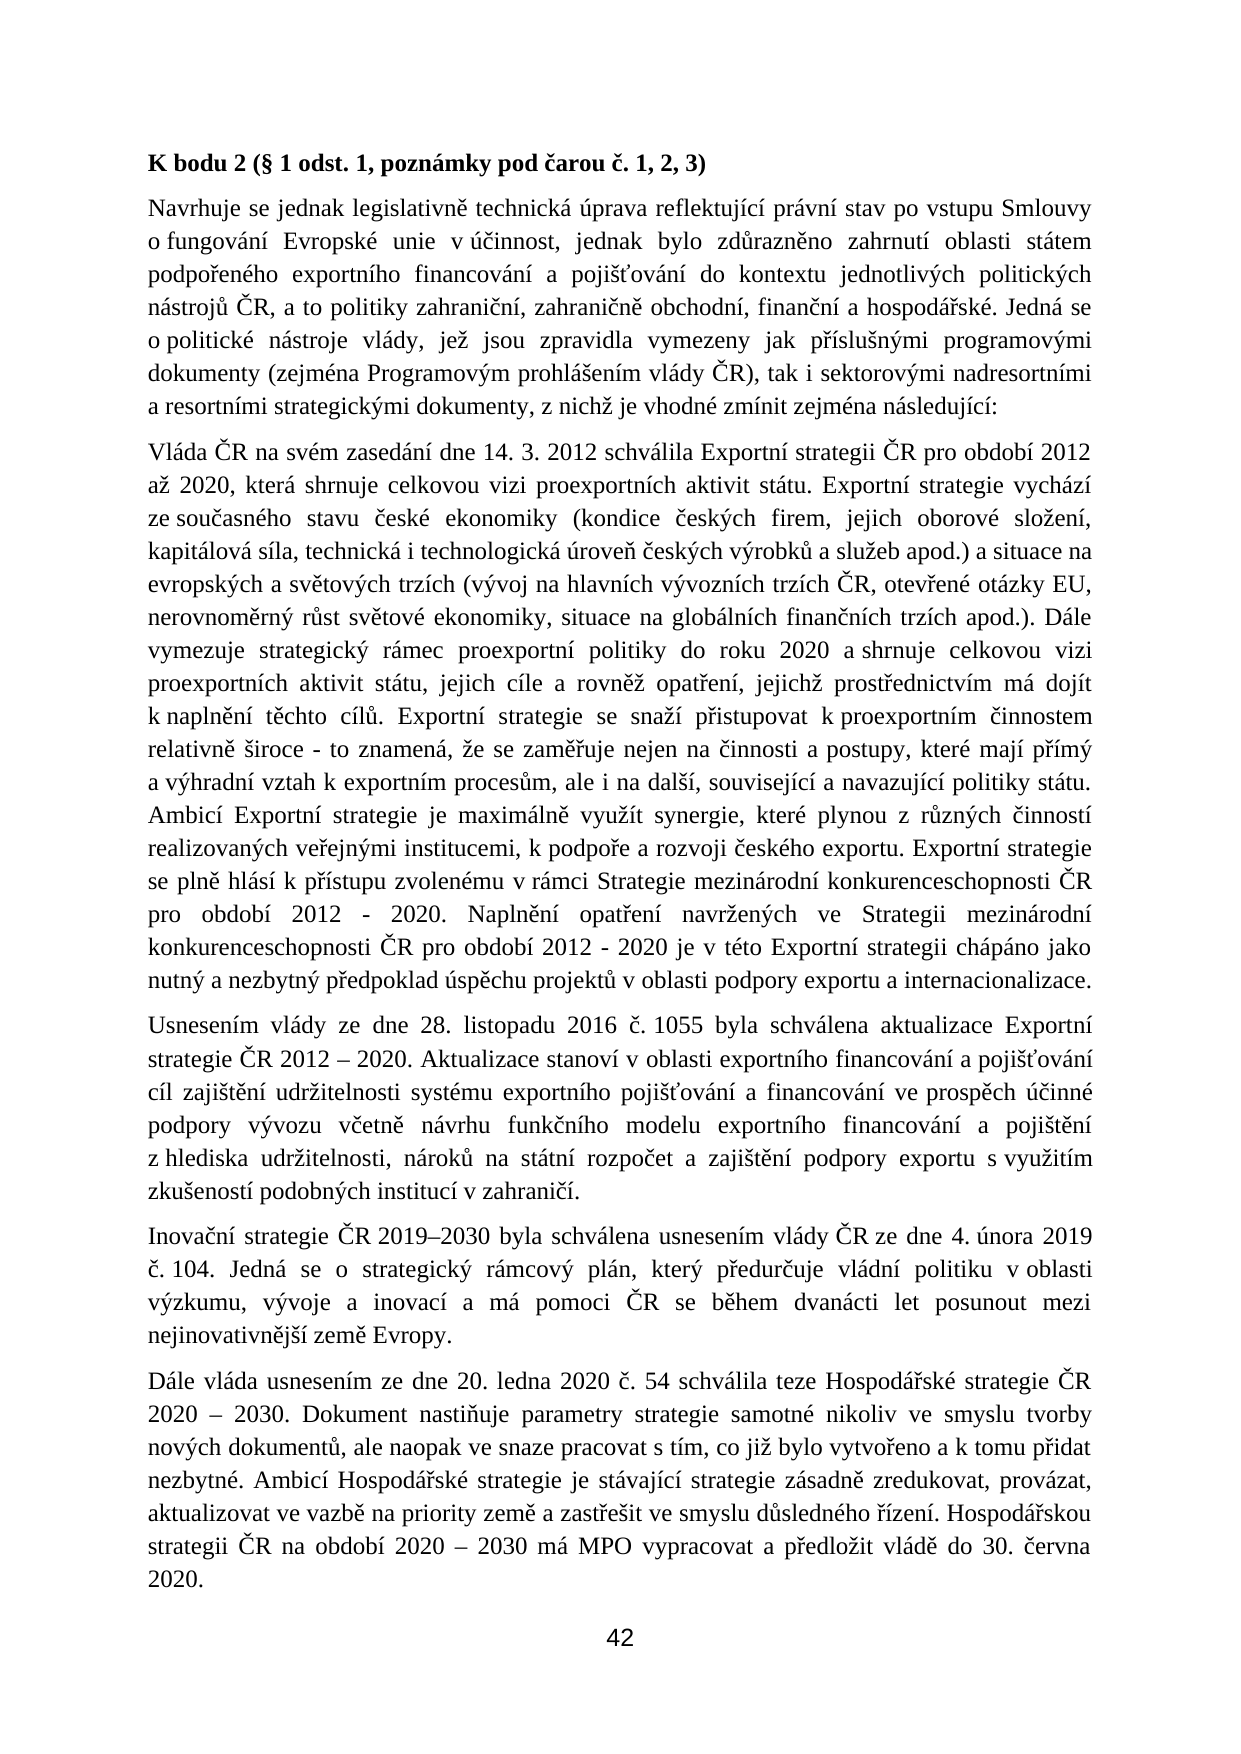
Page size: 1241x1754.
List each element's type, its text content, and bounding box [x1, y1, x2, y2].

text Vláda ČR na svém zasedání dne 14. 3. 2012 schválila Exportní strategii ČR pro období 2012 až 2020, která shrnuje celkovou vizi proexportních aktivit státu. Exportní strategie vychází ze současného stavu české ekonomiky (kondice českých firem, jejich oborové složení, kapitálová síla, technická i technologická úroveň českých výrobků a služeb apod.) a situace na evropských a světových trzích (vývoj na hlavních vývozních trzích ČR, otevřené otázky EU, nerovnoměrný růst světové ekonomiky, situace na globálních finančních trzích apod.). Dále vymezuje strategický rámec proexportní politiky do roku 2020 a shrnuje celkovou vizi proexportních aktivit státu, jejich cíle a rovněž opatření, jejichž prostřednictvím má dojít k naplnění těchto cílů. Exportní strategie se snaží přistupovat k proexportním činnostem relativně široce - to znamená, že se zaměřuje nejen na činnosti a postupy, které mají přímý a výhradní vztah k exportním procesům, ale i na další, související a navazující politiky státu. Ambicí Exportní strategie je maximálně využít synergie, které plynou z různých činností realizovaných veřejnými institucemi, k podpoře a rozvoji českého exportu. Exportní strategie se plně hlásí k přístupu zvolenému v rámci Strategie mezinárodní konkurenceschopnosti ČR pro období 2012 - 2020. Naplnění opatření navržených ve Strategii mezinárodní konkurenceschopnosti ČR pro období 2012 - 2020 je v této Exportní strategii chápáno jako nutný a nezbytný předpoklad úspěchu projektů v oblasti podpory exportu a internacionalizace. [148, 437, 1093, 994]
text K bodu 2 (§ 1 odst. 1, poznámky pod čarou č. 1, 2, 3) [148, 148, 1093, 176]
text Dále vláda usnesením ze dne 20. ledna 2020 č. 54 schválila teze Hospodářské strategie ČR 2020 – 2030. Dokument nastiňuje parametry strategie samotné nikoliv ve smyslu tvorby nových dokumentů, ale naopak ve snaze pracovat s tím, co již bylo vytvořeno a k tomu přidat nezbytné. Ambicí Hospodářské strategie je stávající strategie zásadně zredukovat, provázat, aktualizovat ve vazbě na priority země a zastřešit ve smyslu důsledného řízení. Hospodářskou strategii ČR na období 2020 – 2030 má MPO vypracovat a předložit vládě do 30. června 2020. [148, 1366, 1093, 1593]
text Inovační strategie ČR 2019–2030 byla schválena usnesením vlády ČR ze dne 4. února 2019 č. 104. Jedná se o strategický rámcový plán, který předurčuje vládní politiku v oblasti výzkumu, vývoje a inovací a má pomoci ČR se během dvanácti let posunout mezi nejinovativnější země Evropy. [148, 1221, 1093, 1349]
text Navrhuje se jednak legislativně technická úprava reflektující právní stav po vstupu Smlouvy o fungování Evropské unie v účinnost, jednak bylo zdůrazněno zahrnutí oblasti státem podpořeného exportního financování a pojišťování do kontextu jednotlivých politických nástrojů ČR, a to politiky zahraniční, zahraničně obchodní, finanční a hospodářské. Jedná se o politické nástroje vlády, jež jsou zpravidla vymezeny jak příslušnými programovými dokumenty (zejména Programovým prohlášením vlády ČR), tak i sektorovými nadresortními a resortními strategickými dokumenty, z nichž je vhodné zmínit zejména následující: [148, 193, 1093, 420]
text Usnesením vlády ze dne 28. listopadu 2016 č. 1055 byla schválena aktualizace Exportní strategie ČR 2012 – 2020. Aktualizace stanoví v oblasti exportního financování a pojišťování cíl zajištění udržitelnosti systému exportního pojišťování a financování ve prospěch účinné podpory vývozu včetně návrhu funkčního modelu exportního financování a pojištění z hlediska udržitelnosti, nároků na státní rozpočet a zajištění podpory exportu s využitím zkušeností podobných institucí v zahraničí. [148, 1011, 1093, 1204]
